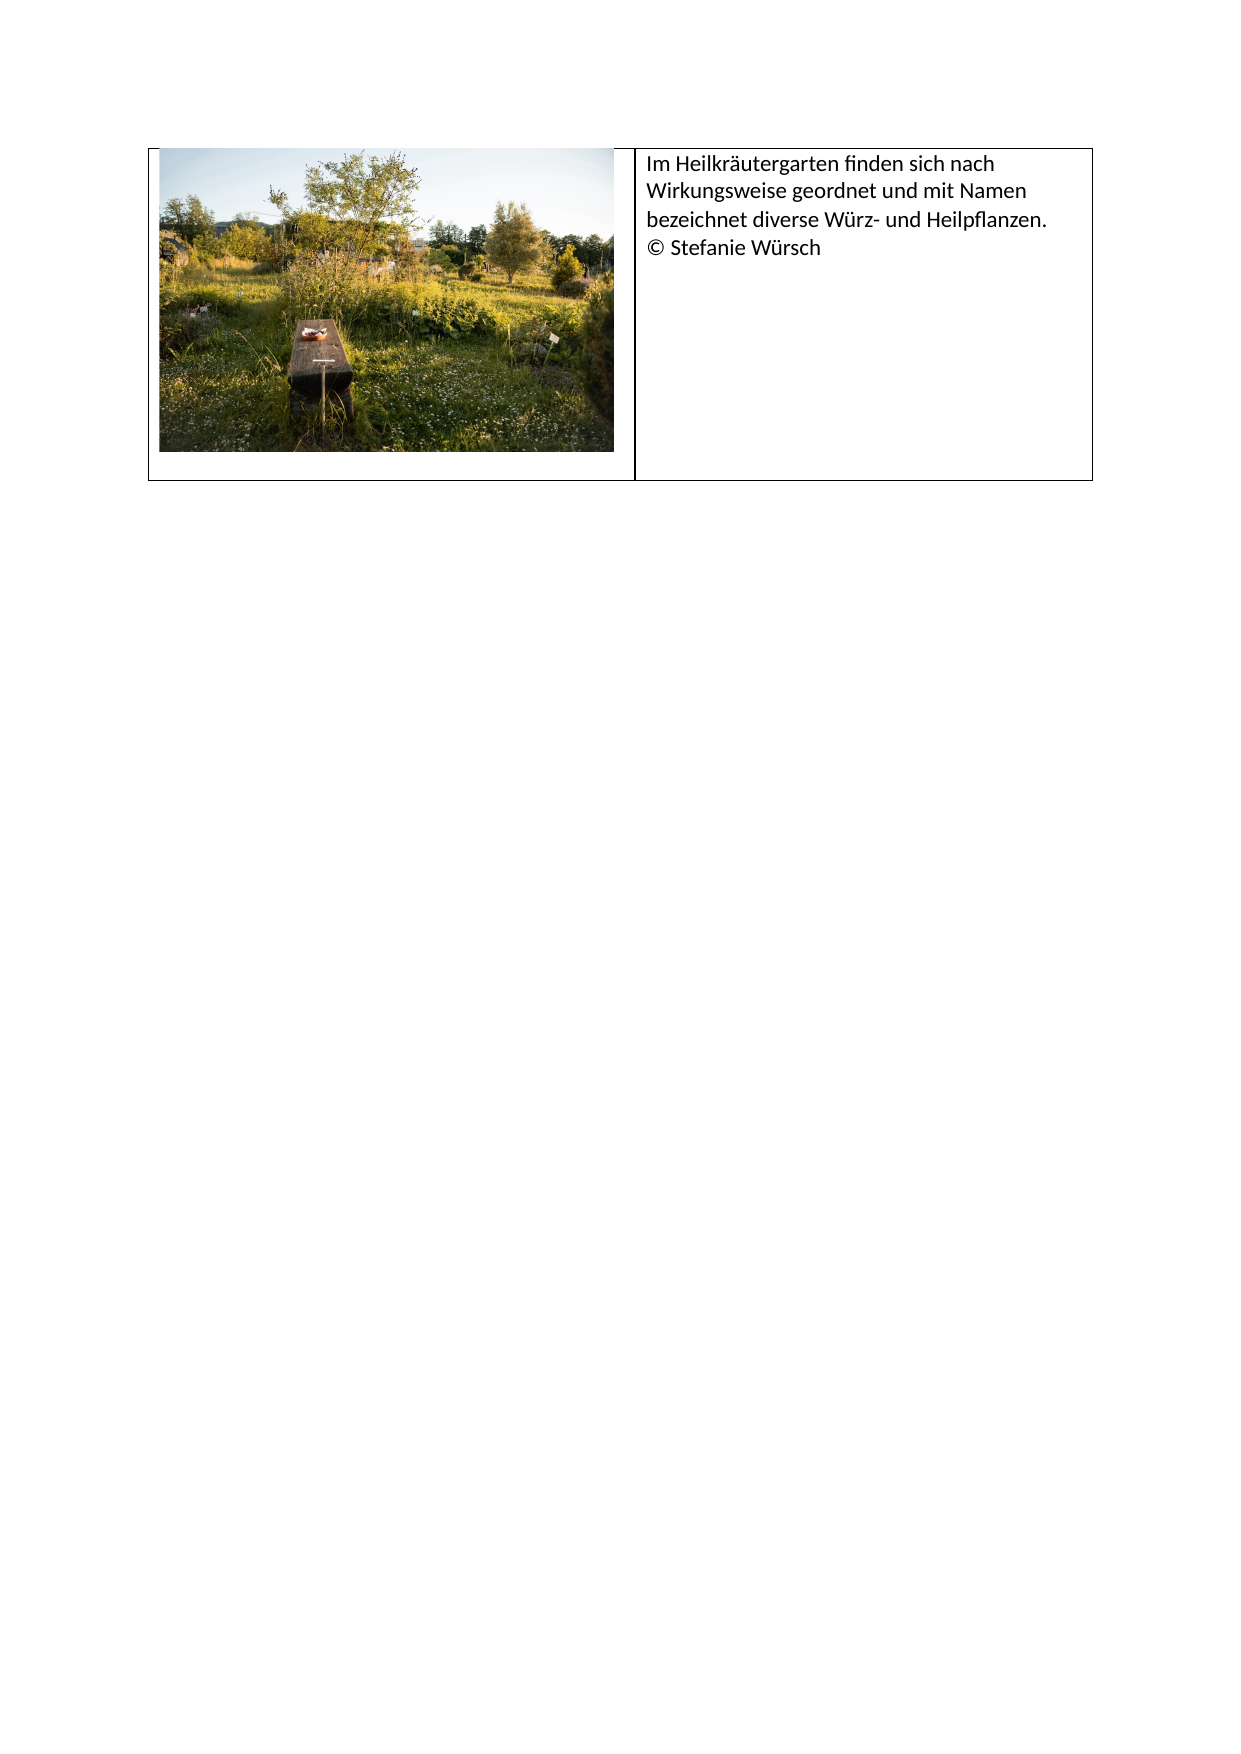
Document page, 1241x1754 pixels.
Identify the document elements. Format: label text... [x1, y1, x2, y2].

table_cell [149, 149, 634, 480]
picture [159, 148, 614, 452]
table_cell Im Heilkräutergarten finden sich nach Wirkungsweise geordnet und mit Namen bezeichnet diverse Würz- und Heilpflanzen. © Stefanie Würsch [636, 149, 1092, 480]
